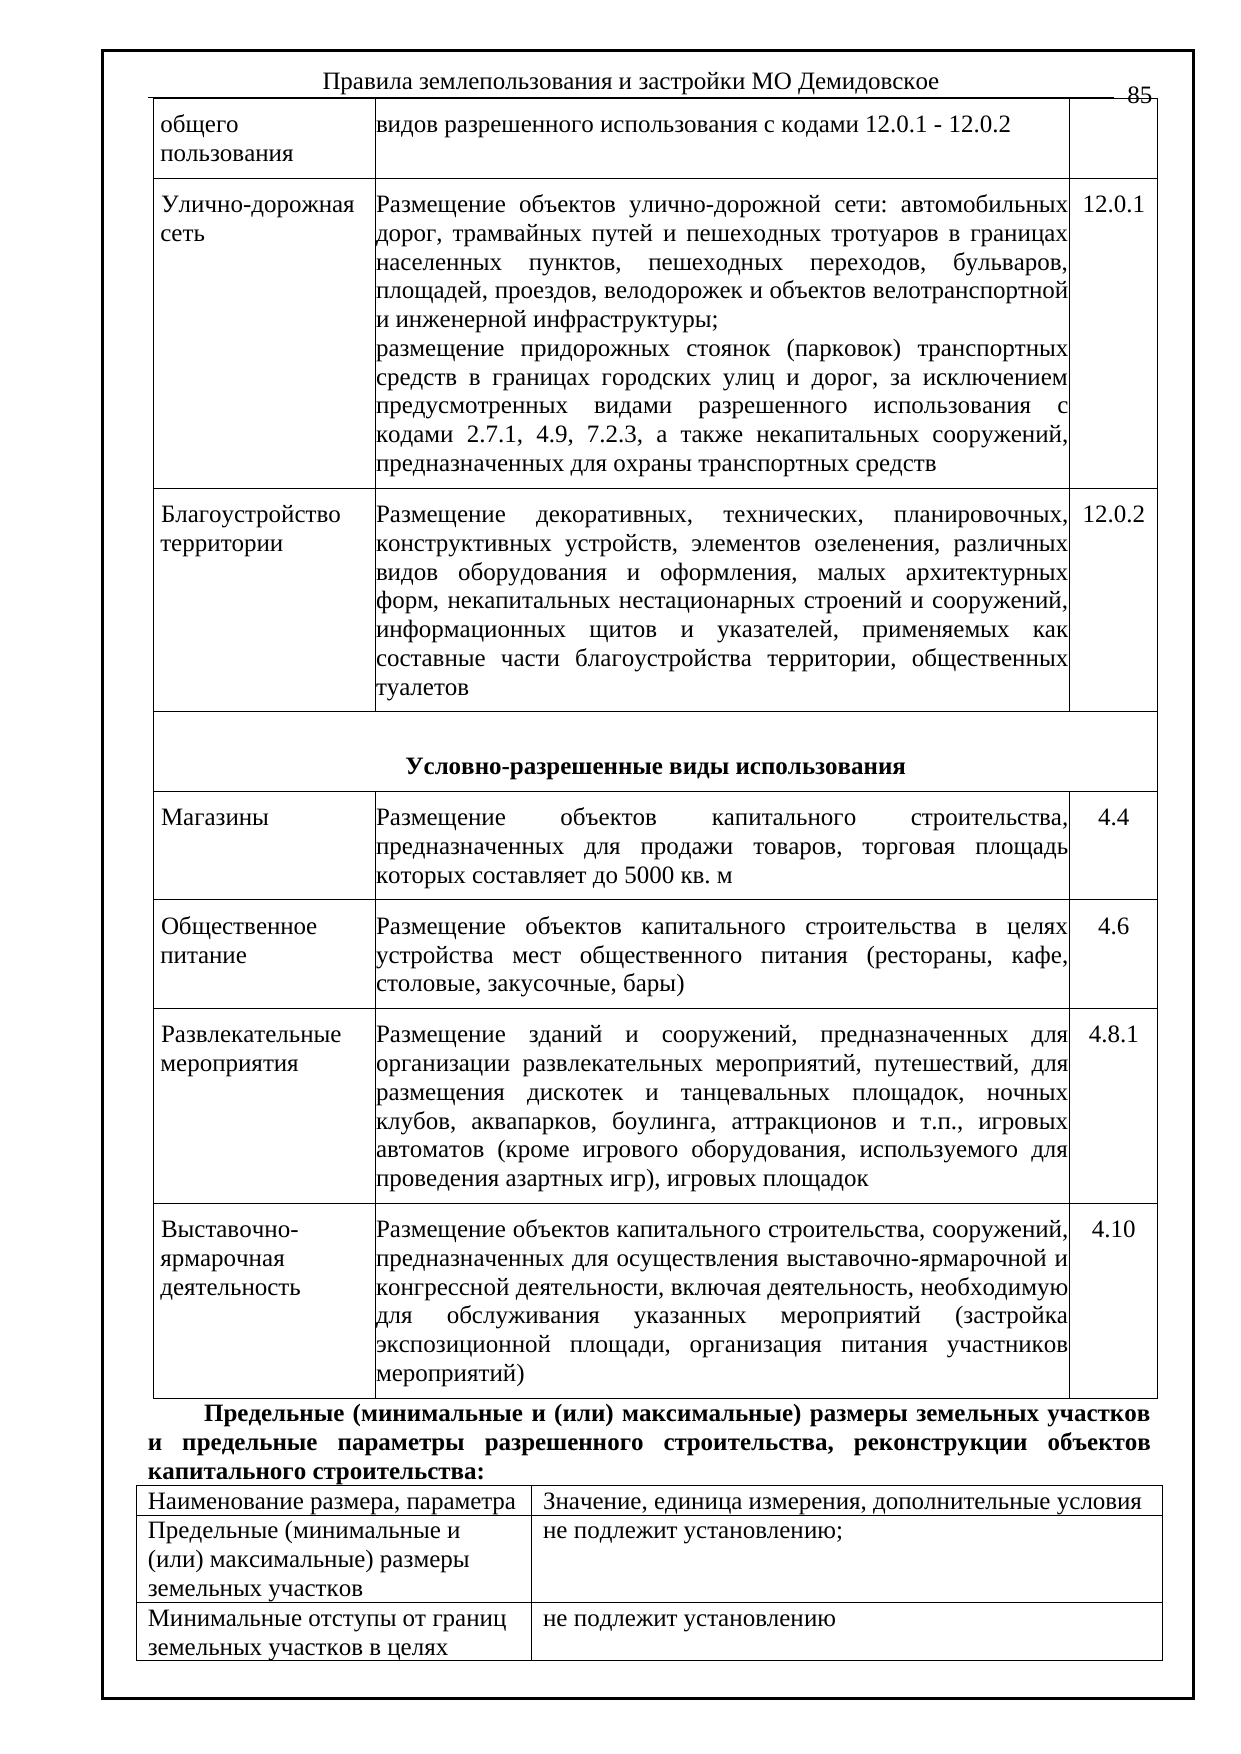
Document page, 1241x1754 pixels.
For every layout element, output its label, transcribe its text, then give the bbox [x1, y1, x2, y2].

table_cell Благоустройство территории [154, 489, 375, 711]
table_cell Размещение объектов улично-дорожной сети: автомобильных дорог, трамвайных путей и пешеходных тротуаров в границах населенных пунктов, пешеходных переходов, бульваров, площадей, проездов, велодорожек и объектов велотранспортной и инженерной инфраструктуры; размещение придорожных стоянок (парковок) транспортных средств в границах городских улиц и дорог, за исключением предусмотренных видами разрешенного использования с кодами 2.7.1, 4.9, 7.2.3, а также некапитальных сооружений, предназначенных для охраны транспортных средств [376, 179, 1069, 487]
table_cell 4.4 [1070, 792, 1157, 899]
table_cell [376, 99, 1069, 178]
table_cell не подлежит установлению; [532, 1516, 1162, 1602]
table_cell 4.6 [1070, 900, 1157, 1008]
table_cell Условно-разрешенные виды использования [154, 712, 1157, 791]
table_cell 12.0.1 [1070, 179, 1157, 487]
table_cell Предельные (минимальные и (или) максимальные) размеры земельных участков [137, 1516, 531, 1602]
table_cell Размещение объектов капитального строительства, предназначенных для продажи товаров, торговая площадь которых составляет до 5000 кв. м [376, 792, 1069, 899]
table_cell Магазины [154, 792, 375, 899]
table_cell Размещение объектов капитального строительства в целях устройства мест общественного питания (рестораны, кафе, столовые, закусочные, бары) [376, 900, 1069, 1008]
table_header Наименование размера, параметра [137, 1486, 531, 1514]
table_cell 4.8.1 [1070, 1009, 1157, 1203]
table_cell 12.0 [1070, 99, 1157, 178]
table_cell Размещение декоративных, технических, планировочных, конструктивных устройств, элементов озеленения, различных видов оборудования и оформления, малых архитектурных форм, некапитальных нестационарных строений и сооружений, информационных щитов и указателей, применяемых как составные части благоустройства территории, общественных туалетов [376, 489, 1069, 711]
table_cell Размещение зданий и сооружений, предназначенных для организации развлекательных мероприятий, путешествий, для размещения дискотек и танцевальных площадок, ночных клубов, аквапарков, боулинга, аттракционов и т.п., игровых автоматов (кроме игрового оборудования, используемого для проведения азартных игр), игровых площадок [376, 1009, 1069, 1203]
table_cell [137, 1603, 531, 1660]
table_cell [532, 1603, 1162, 1660]
table_cell Улично-дорожная сеть [154, 179, 375, 487]
table_cell Развлекательные мероприятия [154, 1009, 375, 1203]
table_cell 12.0.2 [1070, 489, 1157, 711]
table_cell Выставочно-ярмарочная деятельность [154, 1204, 375, 1397]
table_cell Размещение объектов капитального строительства, сооружений, предназначенных для осуществления выставочно-ярмарочной и конгрессной деятельности, включая деятельность, необходимую для обслуживания указанных мероприятий (застройка экспозиционной площади, организация питания участников мероприятий) [376, 1204, 1069, 1397]
text Предельные (минимальные и (или) максимальные) размеры земельных участков и предельные параметры разрешенного строительства, реконструкции объектов капитального строительства: [148, 1398, 1152, 1485]
table_cell 4.10 [1070, 1204, 1157, 1397]
table_header Значение, единица измерения, дополнительные условия [532, 1486, 1162, 1514]
table_cell Общественное питание [154, 900, 375, 1008]
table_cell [154, 99, 375, 178]
